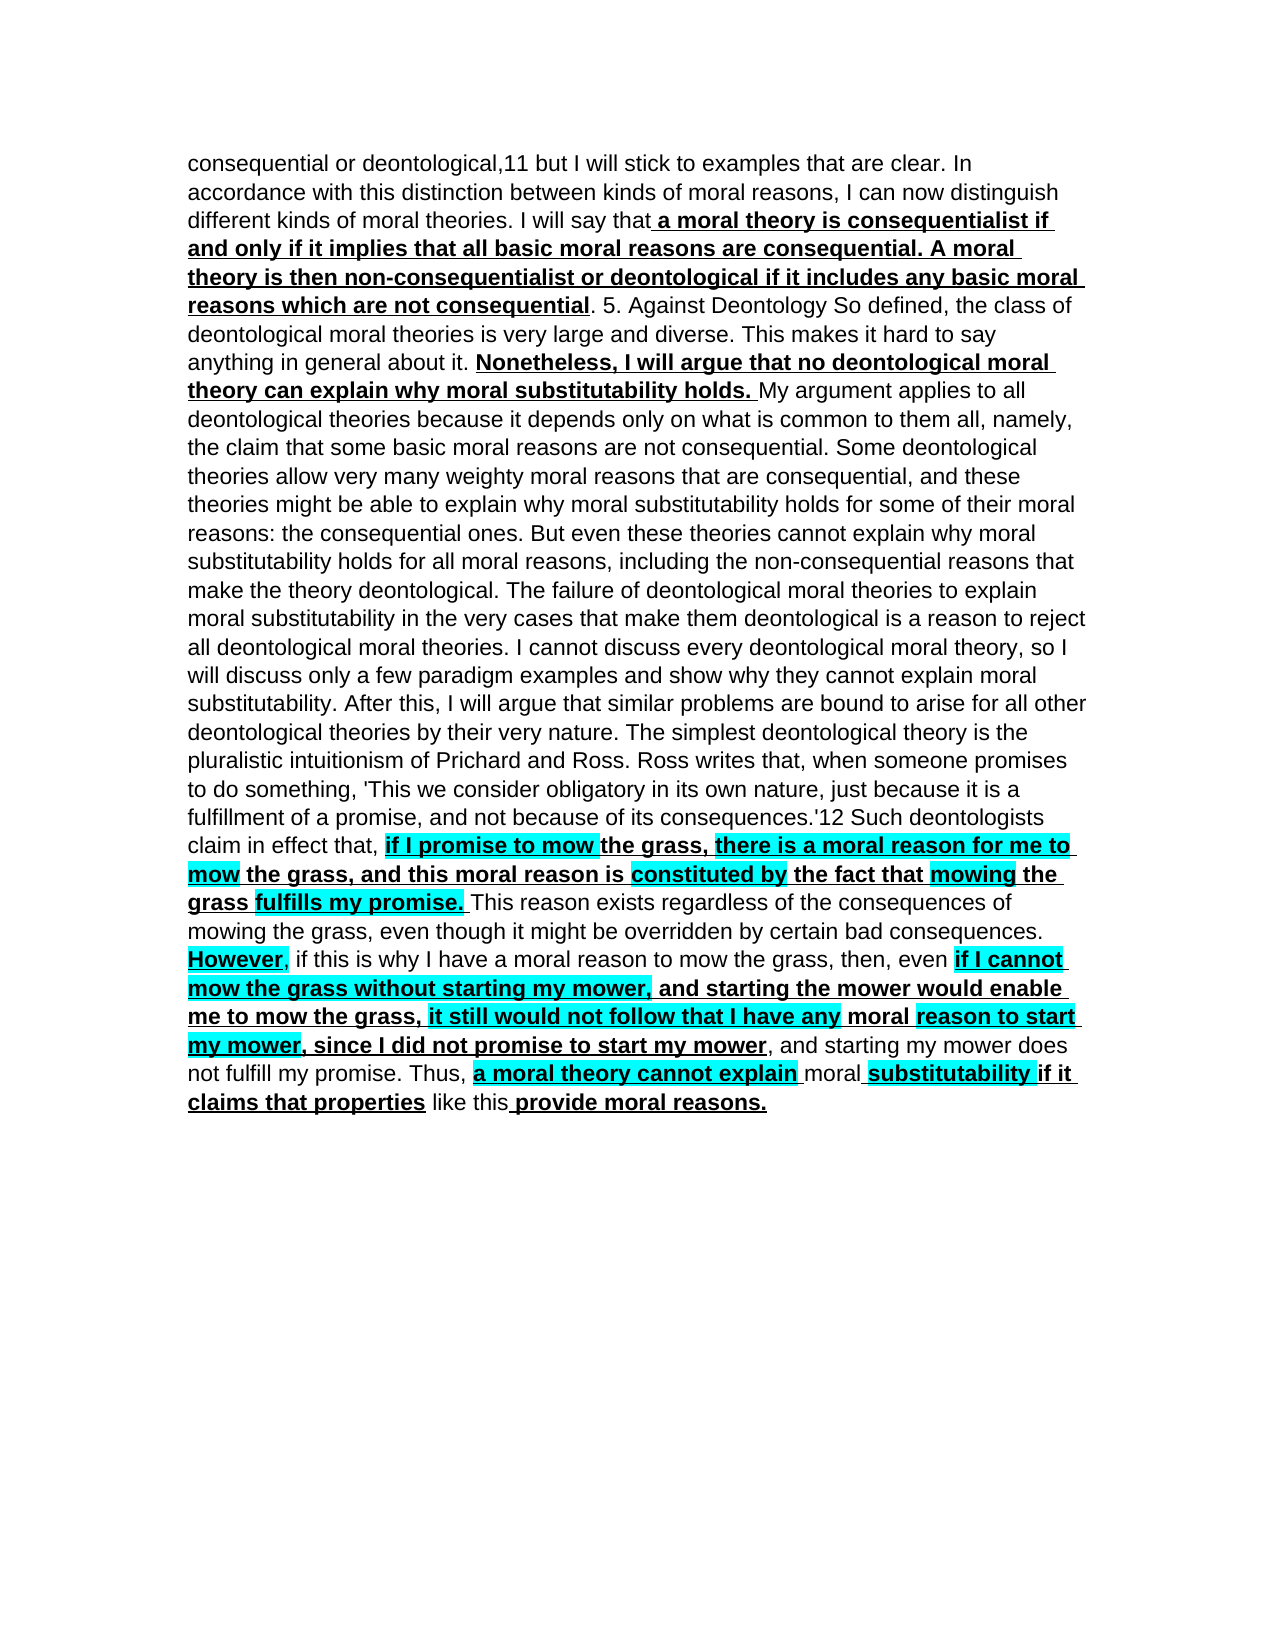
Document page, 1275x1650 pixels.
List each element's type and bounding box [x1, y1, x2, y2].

text [187, 150, 1087, 1115]
